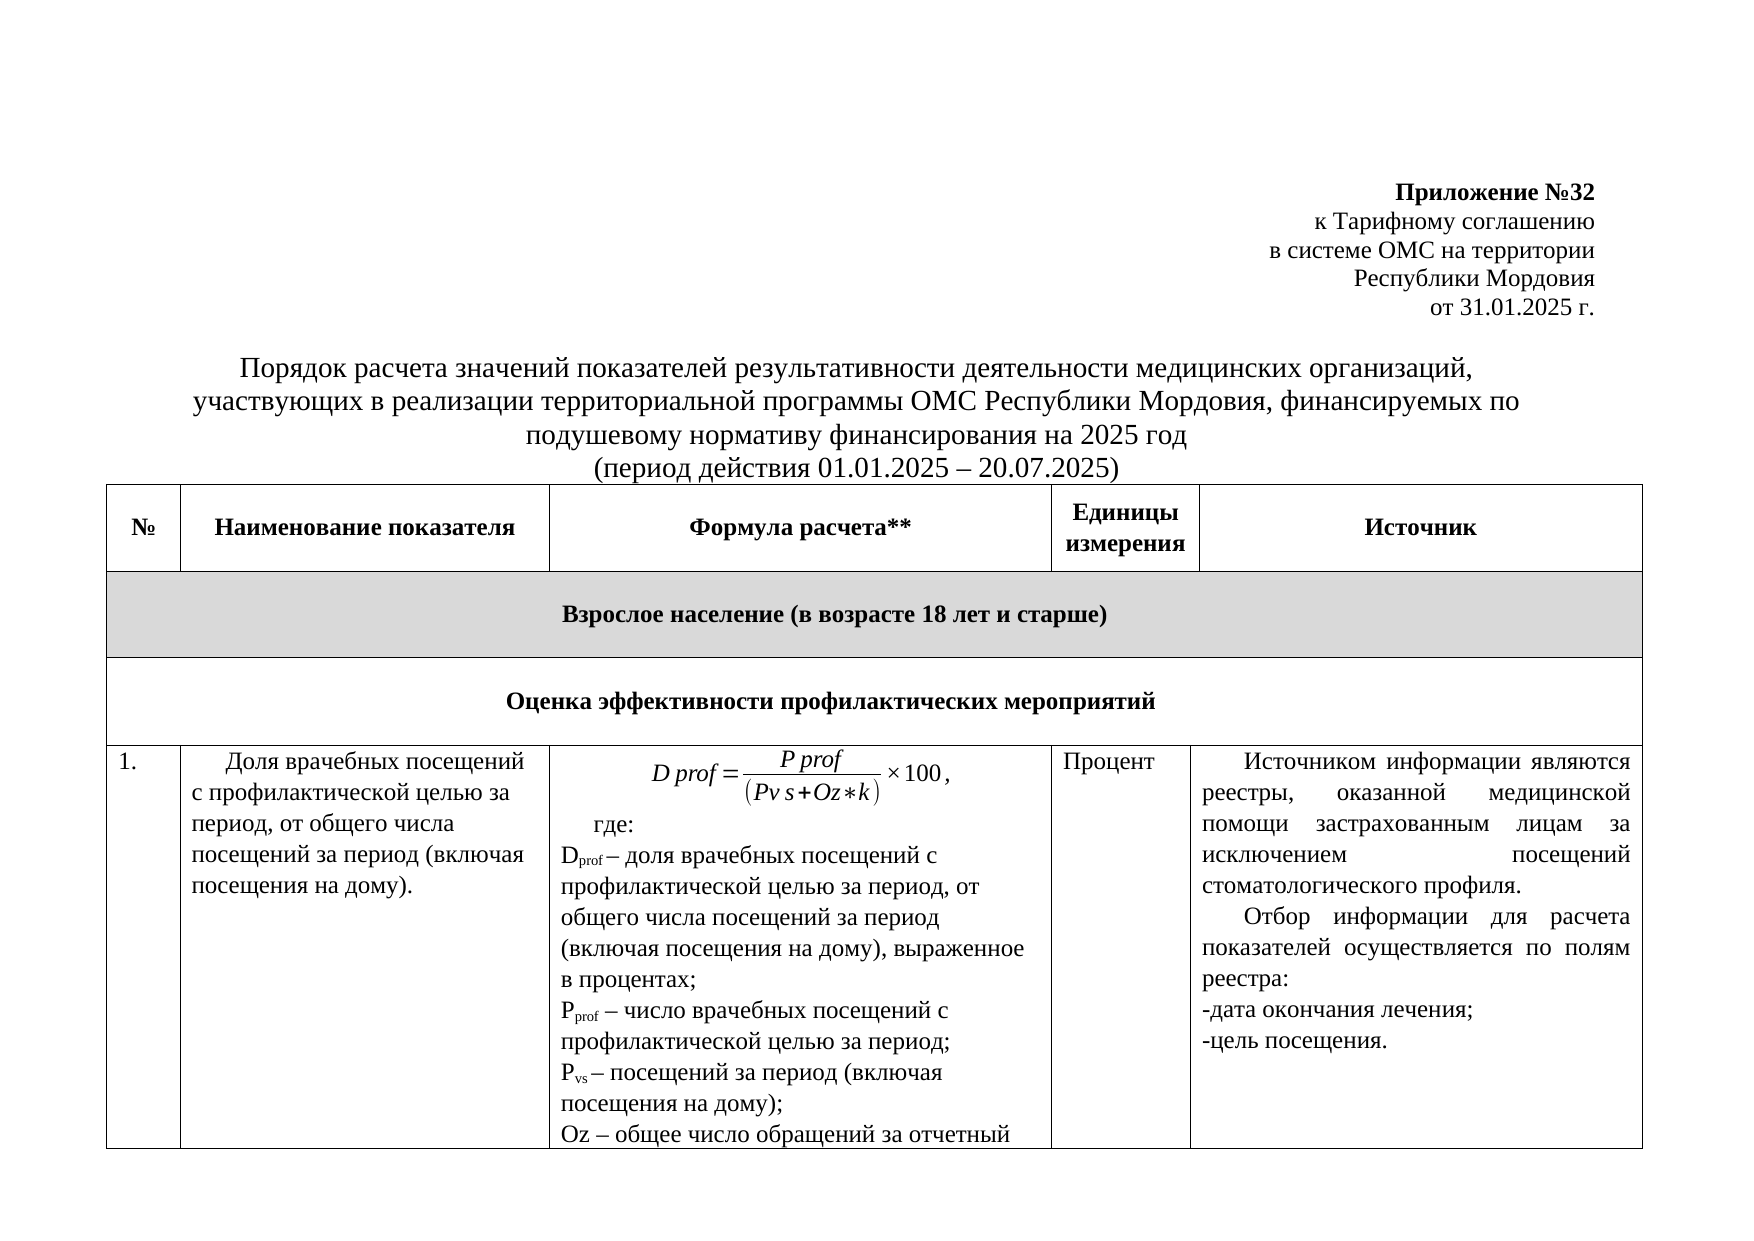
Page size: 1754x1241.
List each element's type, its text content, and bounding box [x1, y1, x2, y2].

text к Тарифному соглашению [517, 206, 1595, 235]
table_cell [550, 746, 1051, 1148]
text от 31.01.2025 г. [517, 292, 1595, 321]
table_cell 1. [107, 746, 180, 1148]
table_header Единицы измерения [1052, 485, 1199, 571]
text Порядок расчета значений показателей результативности деятельности медицинских организаций, [118, 350, 1595, 383]
table_header Наименование показателя [181, 485, 549, 571]
table_header № [107, 485, 180, 571]
text участвующих в реализации территориальной программы ОМС Республики Мордовия, финансируемых по подушевому нормативу финансирования на 2025 год [118, 383, 1595, 450]
text (период действия 01.01.2025 – 20.07.2025) [118, 450, 1595, 484]
table_cell Процент [1052, 746, 1190, 1148]
table_cell Взрослое население (в возрасте 18 лет и старше) [107, 572, 1642, 657]
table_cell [1191, 746, 1642, 1148]
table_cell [181, 746, 549, 1148]
table_header Формула расчета** [550, 485, 1051, 571]
table_cell Оценка эффективности профилактических мероприятий [107, 658, 1642, 745]
text Республики Мордовия [517, 263, 1595, 292]
text Приложение №32 [517, 177, 1595, 206]
text в системе ОМС на территории [517, 235, 1595, 263]
table_header Источник [1200, 485, 1642, 571]
